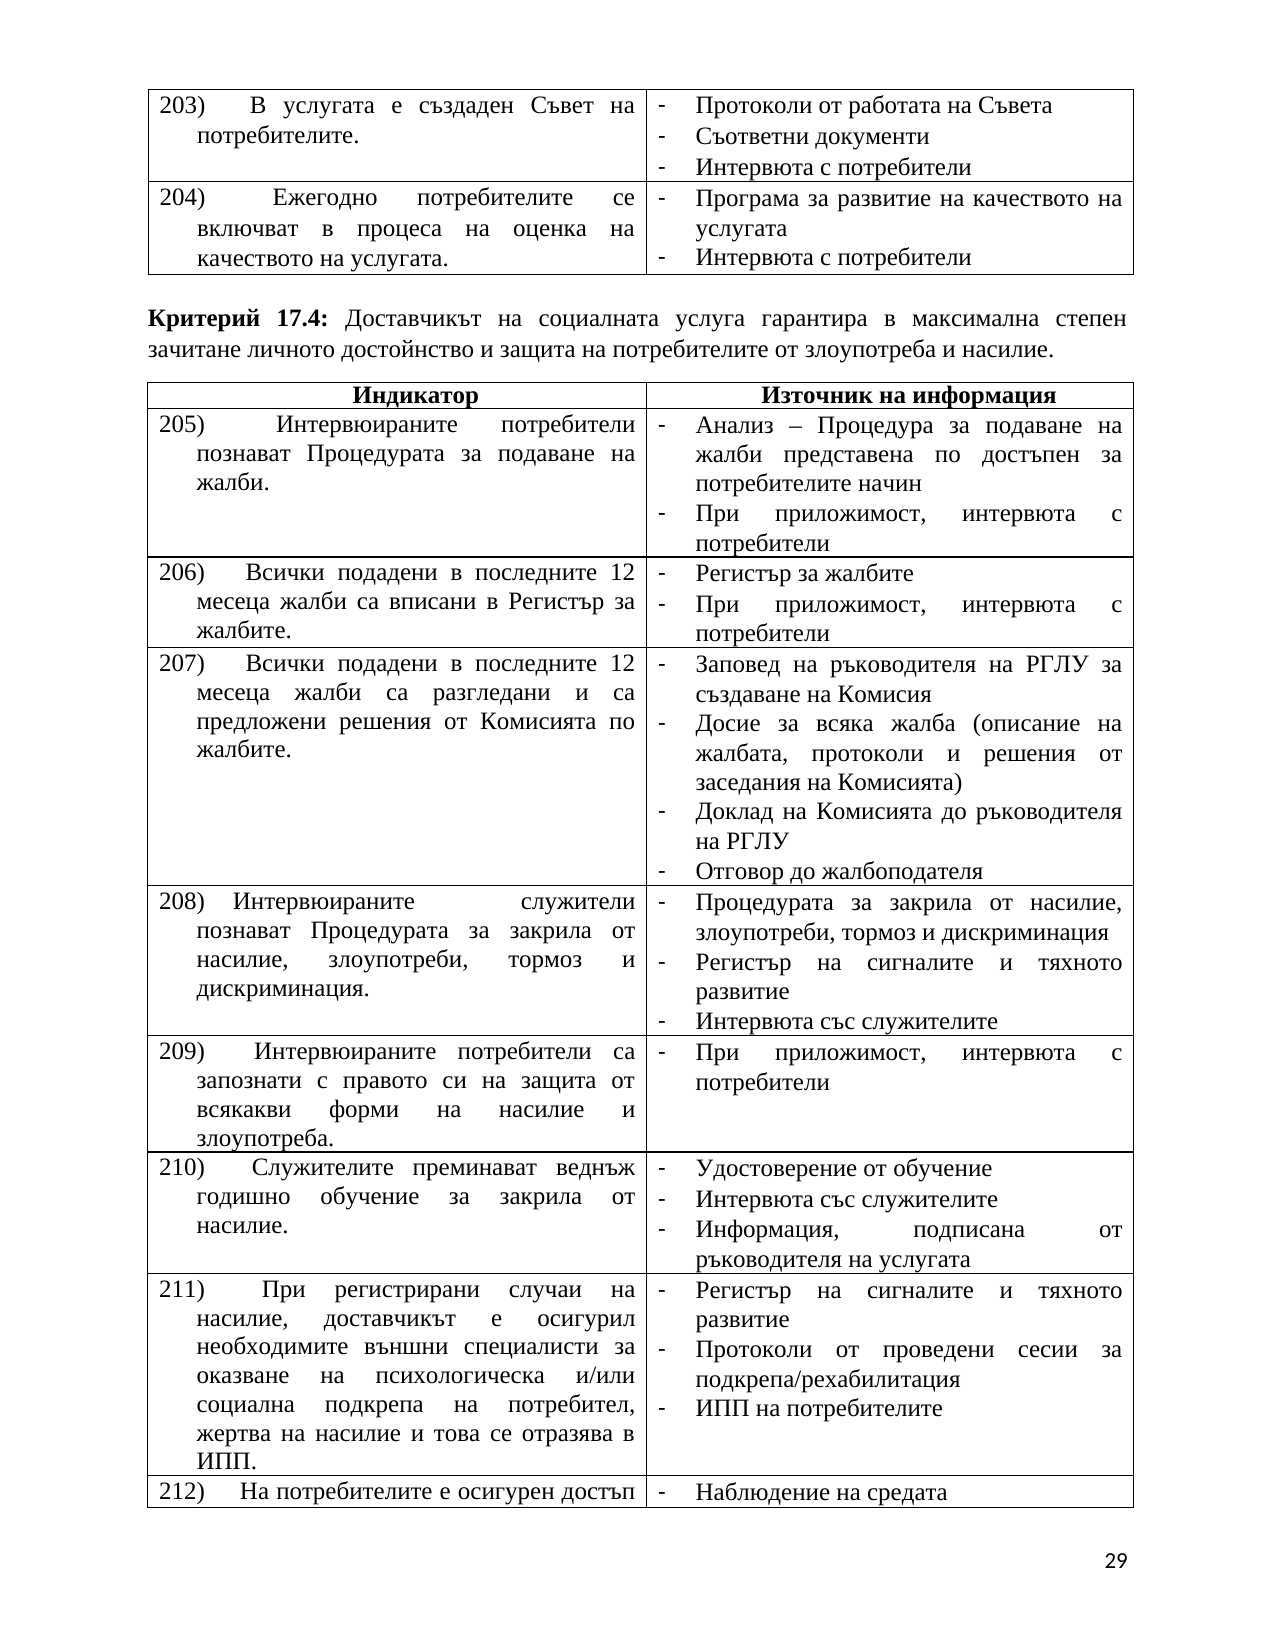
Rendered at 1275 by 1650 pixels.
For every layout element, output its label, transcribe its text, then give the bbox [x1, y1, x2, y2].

table_cell Интервюираните служители познават Процедурата за закрила от насилие, злоупотреби, тормоз и дискриминация. [148, 886, 646, 1035]
table_cell Всички подадени в последните 12 месеца жалби са разгледани и са предложени решения от Комисията по жалбите. [148, 648, 646, 885]
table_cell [647, 1476, 1133, 1507]
table_cell Служителите преминават веднъж годишно обучение за закрила от насилие. [148, 1153, 646, 1273]
table_cell Анализ – Процедура за подаване на жалби представена по достъпен за потребителите начин При приложимост, интервюта с потребители [647, 409, 1133, 556]
table_cell Всички подадени в последните 12 месеца жалби са вписани в Регистър за жалбите. [148, 558, 646, 647]
table_cell Заповед на ръководителя на РГЛУ за създаване на Комисия Досие за всяка жалба (описание на жалбата, протоколи и решения от заседания на Комисията) Доклад на Комисията до ръководителя на РГЛУ Отговор до жалбоподателя [647, 648, 1133, 885]
table_cell Интервюираните потребители познават Процедурата за подаване на жалби. [148, 409, 646, 556]
table_cell Процедурата за закрила от насилие, злоупотреби, тормоз и дискриминация Регистър на сигналите и тяхното развитие Интервюта със служителите [647, 886, 1133, 1035]
table_cell Програма за развитие на качеството на услугата Интервюта с потребители [647, 182, 1133, 273]
text Критерий 17.4: Доставчикът на социалната услуга гарантира в максимална степен зачитане личното достойнство и защита на потребителите от злоупотреба и насилие. [148, 303, 1127, 363]
table_cell Протоколи от работата на Съвета Съответни документи Интервюта с потребители [647, 90, 1133, 181]
table_cell Интервюираните потребители са запознати с правото си на защита от всякакви форми на насилие и злоупотреба. [148, 1036, 646, 1151]
table_header Индикатор [148, 383, 646, 408]
table_cell Ежегодно потребителите се включват в процеса на оценка на качеството на услугата. [149, 182, 646, 273]
table_header Източник на информация [647, 383, 1133, 408]
table_cell При приложимост, интервюта с потребители [647, 1036, 1133, 1151]
table_cell Регистър за жалбите При приложимост, интервюта с потребители [647, 558, 1133, 647]
table_cell В услугата е създаден Съвет на потребителите. [149, 90, 646, 181]
table_cell Удостоверение от обучение Интервюта със служителите Информация, подписана от ръководителя на услугата [647, 1153, 1133, 1273]
table_cell Регистър на сигналите и тяхното развитие Протоколи от проведени сесии за подкрепа/рехабилитация ИПП на потребителите [647, 1274, 1133, 1475]
table_cell При регистрирани случаи на насилие, доставчикът е осигурил необходимите външни специалисти за оказване на психологическа и/или социална подкрепа на потребител, жертва на насилие и това се отразява в ИПП. [148, 1274, 646, 1475]
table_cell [148, 1476, 646, 1507]
